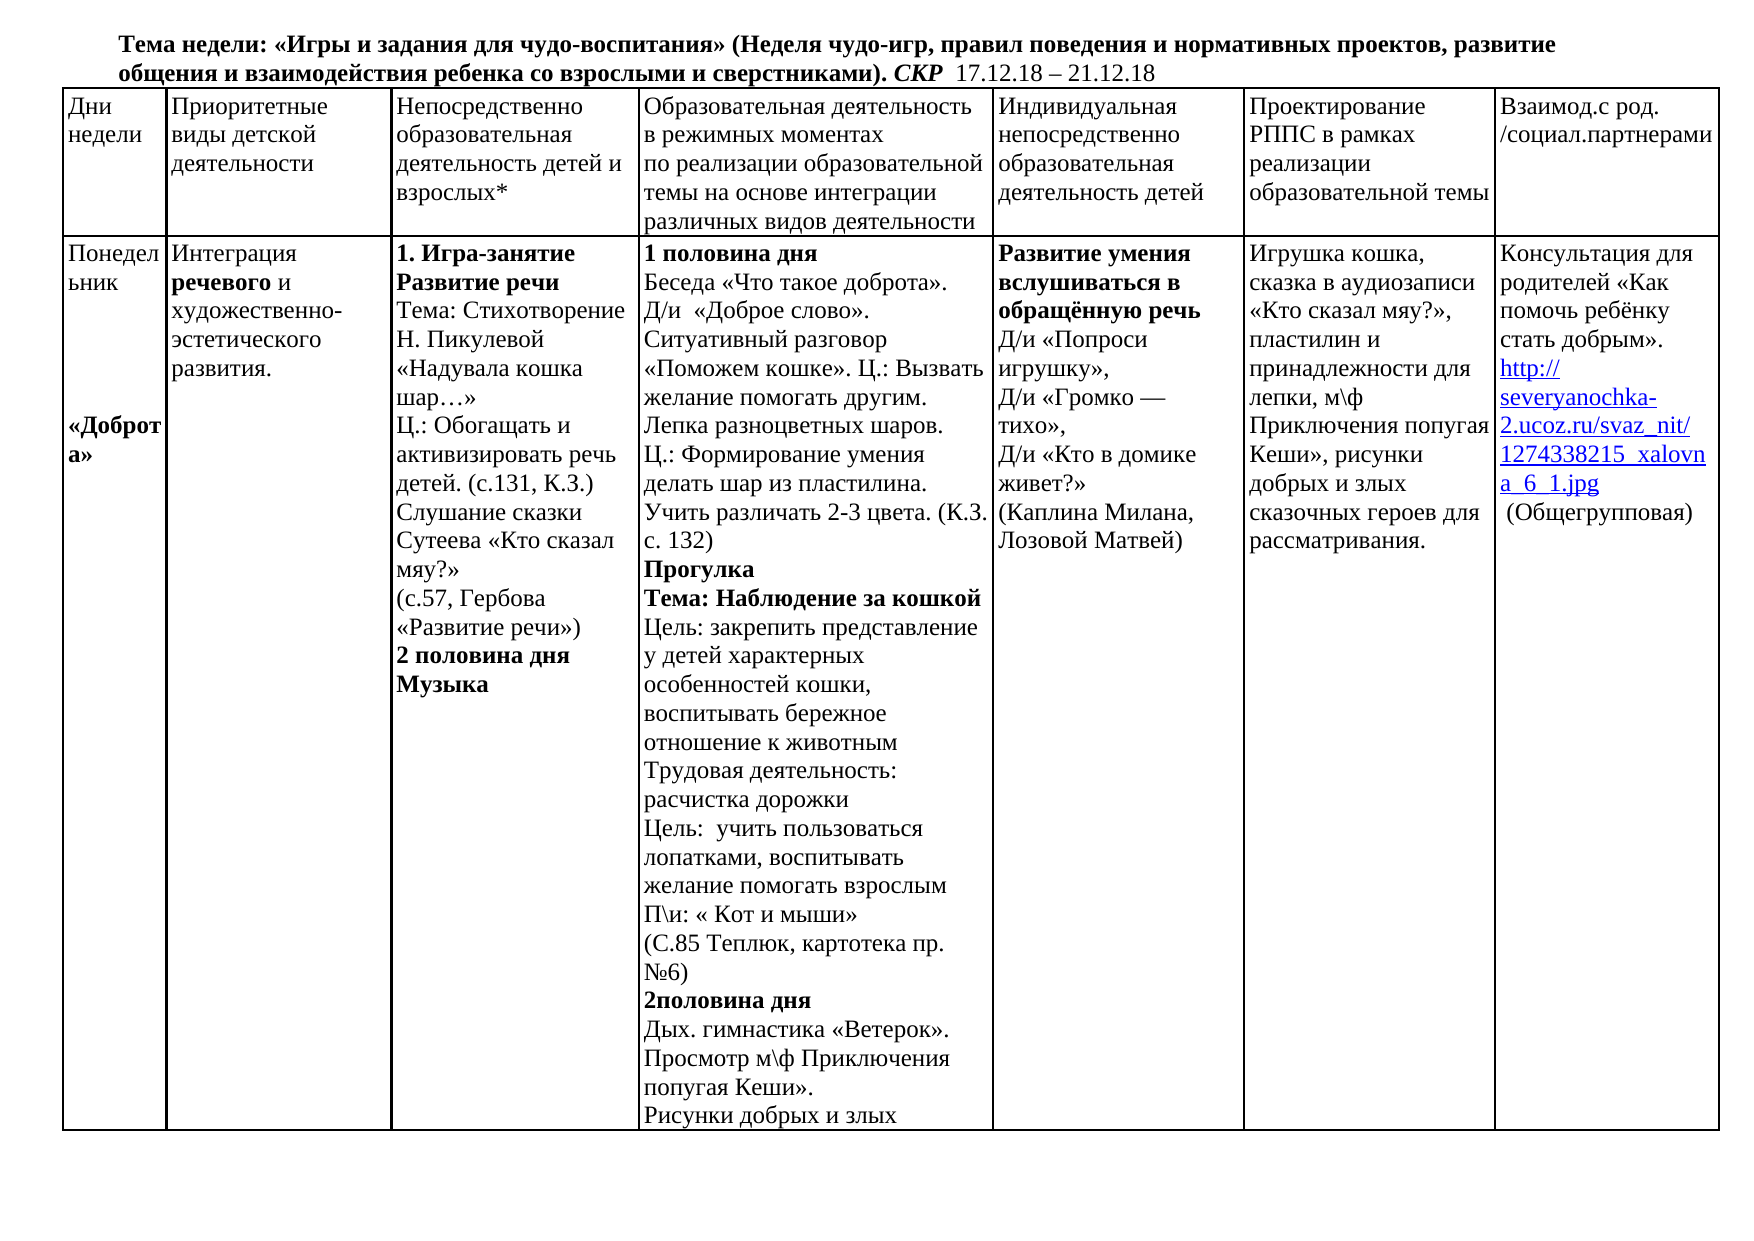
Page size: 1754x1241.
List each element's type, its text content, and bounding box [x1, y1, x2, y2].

table_header Дни недели [64, 89, 165, 234]
table_header Проектирование РППС в рамках реализации образовательной темы [1245, 89, 1494, 234]
table_header Приоритетные виды детской деятельности [168, 89, 390, 234]
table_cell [1245, 237, 1494, 1129]
table_header Индивидуальная непосредственно образовательная деятельность детей [994, 89, 1243, 234]
table_header Непосредственно образовательная деятельность детей и взрослых* [393, 89, 638, 234]
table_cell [393, 237, 638, 1129]
table_header Взаимод.с род. /социал.партнерами [1496, 89, 1718, 234]
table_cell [994, 237, 1243, 1129]
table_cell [168, 237, 390, 1129]
text Тема недели: «Игры и задания для чудо-воспитания» (Неделя чудо-игр, правил поведения и нормативных проектов, развитие общения и взаимодействия ребенка со взрослыми и сверстниками). СКР 17.12.18 – 21.12.18 [118, 29, 1636, 87]
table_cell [64, 237, 165, 1129]
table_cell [1496, 237, 1718, 1129]
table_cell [640, 237, 992, 1129]
table_header Образовательная деятельность в режимных моментах по реализации образовательной темы на основе интеграции различных видов деятельности [640, 89, 992, 234]
